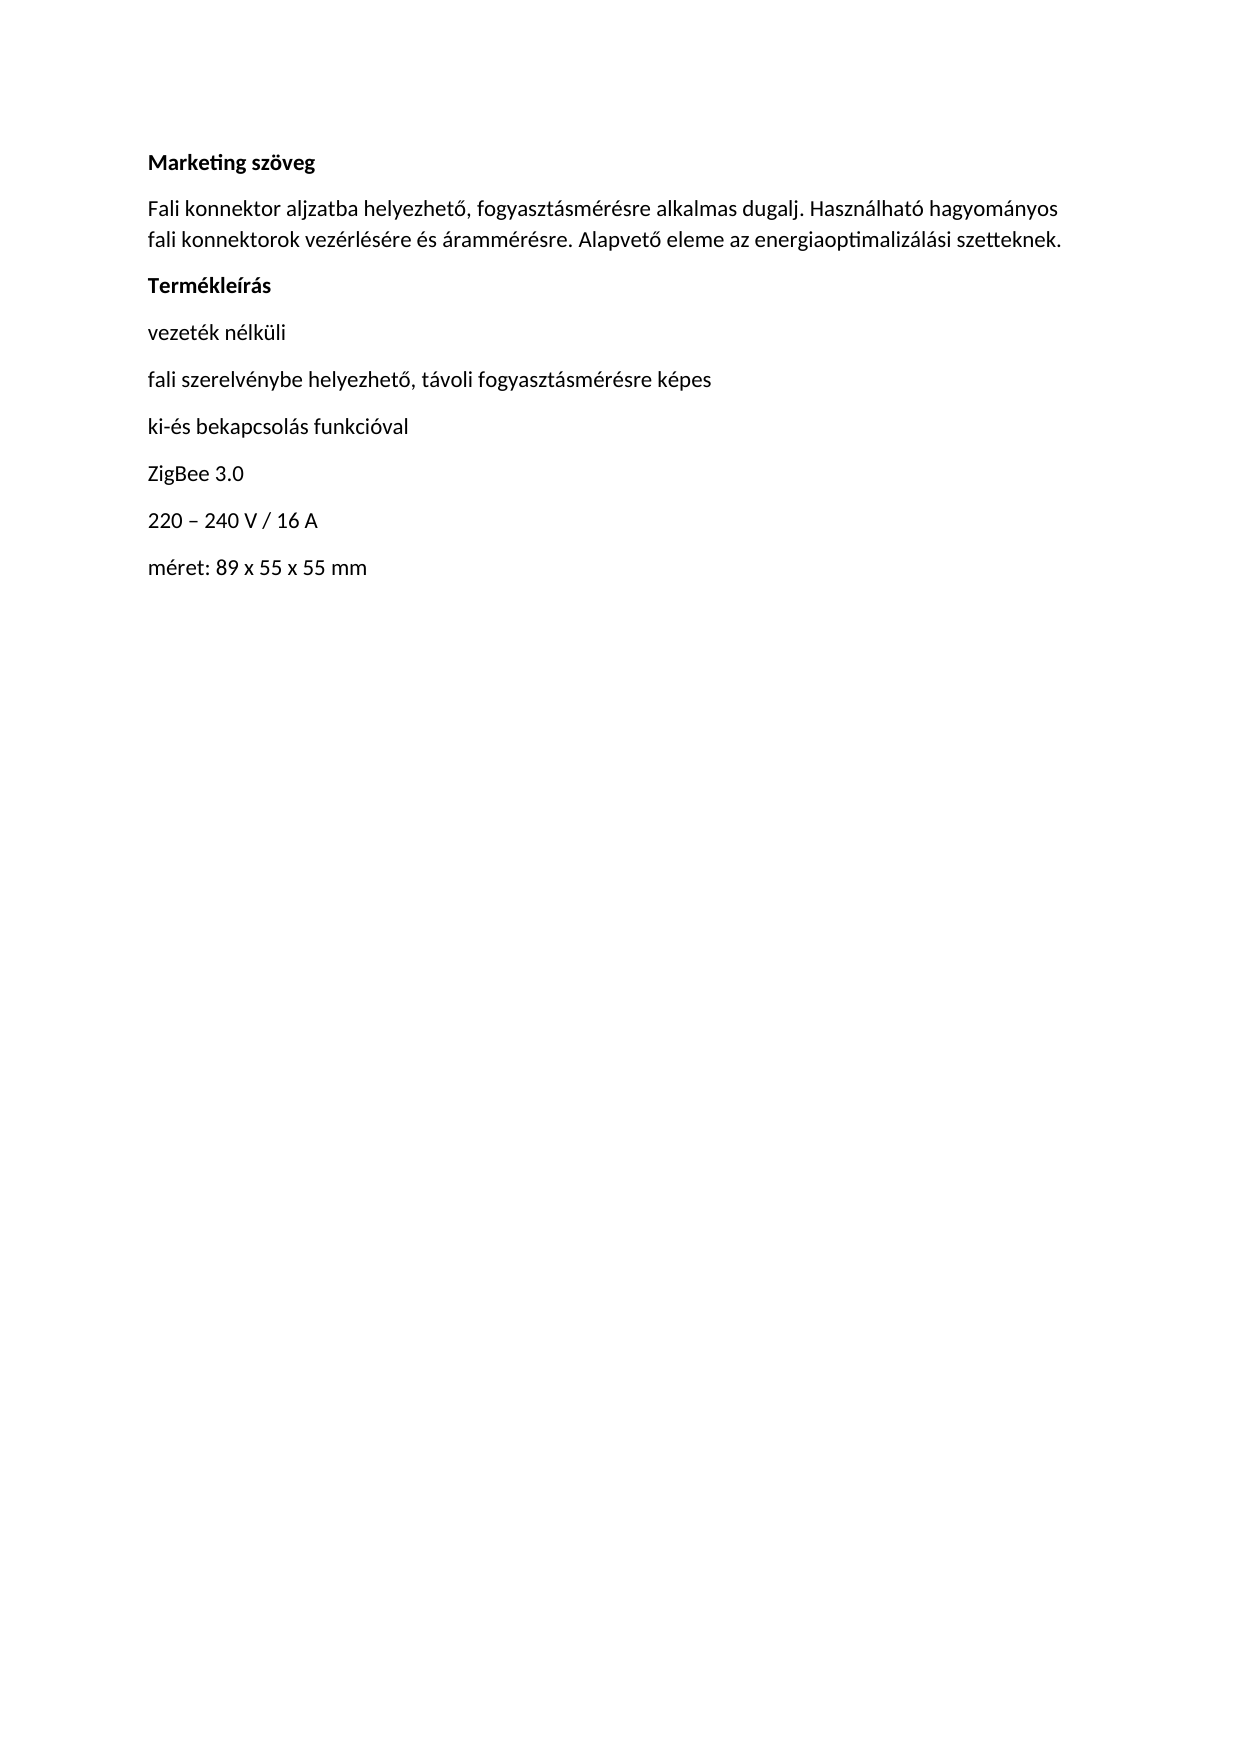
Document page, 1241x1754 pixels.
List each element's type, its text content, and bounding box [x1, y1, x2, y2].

text ZigBee 3.0 [148, 459, 1093, 487]
text Marketing szöveg [148, 148, 1093, 176]
text Fali konnektor aljzatba helyezhető, fogyasztásmérésre alkalmas dugalj. Használható hagyományos fali konnektorok vezérlésére és árammérésre. Alapvető eleme az energiaoptimalizálási szetteknek. [148, 194, 1093, 253]
text méret: 89 x 55 x 55 mm [148, 553, 1093, 581]
text 220 – 240 V / 16 A [148, 506, 1093, 534]
text vezeték nélküli [148, 318, 1093, 346]
text fali szerelvénybe helyezhető, távoli fogyasztásmérésre képes [148, 365, 1093, 393]
text Termékleírás [148, 272, 1093, 299]
text ki-és bekapcsolás funkcióval [148, 412, 1093, 440]
